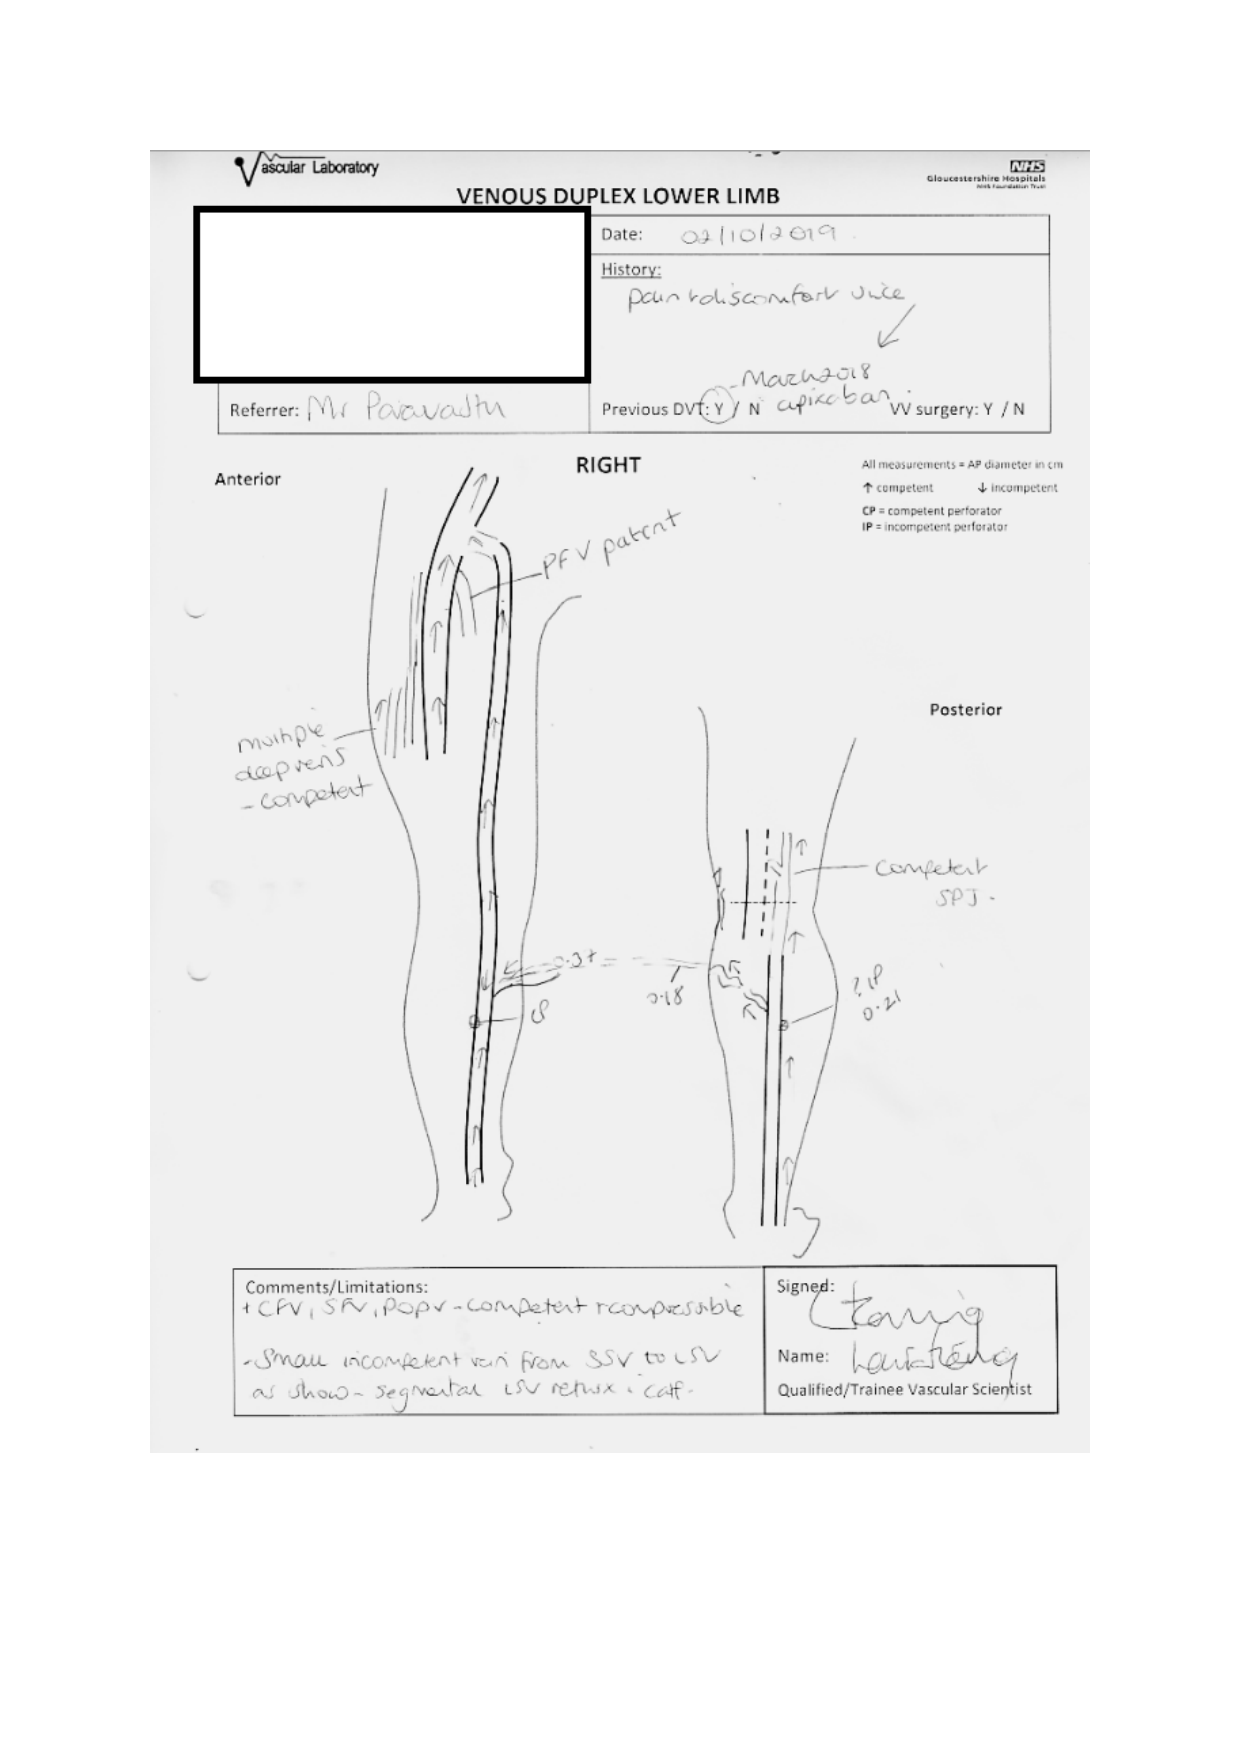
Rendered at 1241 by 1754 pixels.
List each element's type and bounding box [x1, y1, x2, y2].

picture [150, 150, 1090, 1453]
